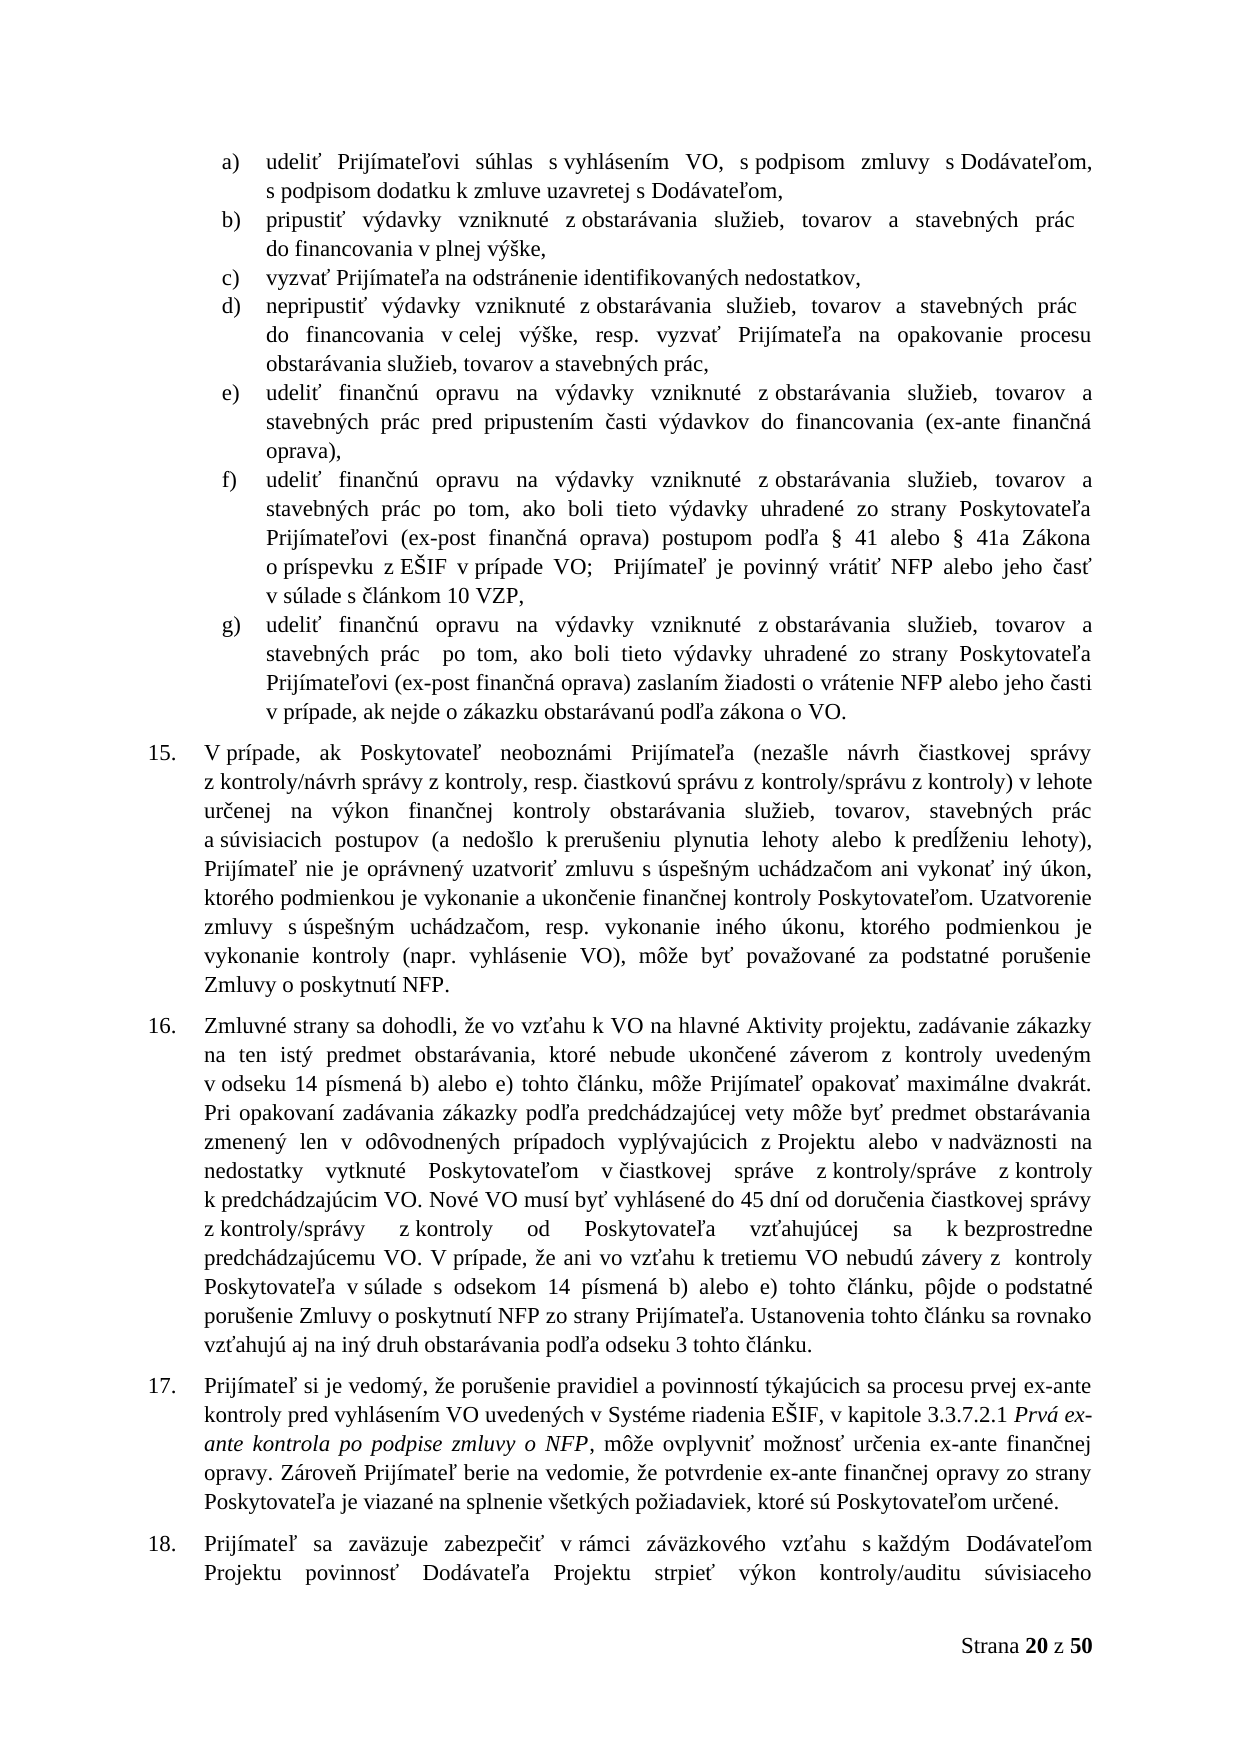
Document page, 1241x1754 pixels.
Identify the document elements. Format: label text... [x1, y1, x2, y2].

list vyzvať Prijímateľa na odstránenie identifikovaných nedostatkov, [222, 263, 1092, 290]
list udeliť finančnú opravu na výdavky vzniknuté z obstarávania služieb, tovarov a stavebných prác pred pripustením časti výdavkov do financovania (ex-ante finančná oprava), [222, 379, 1092, 464]
list Zmluvné strany sa dohodli, že vo vzťahu k VO na hlavné Aktivity projektu, zadávanie zákazky na ten istý predmet obstarávania, ktoré nebude ukončené záverom z kontroly uvedeným v odseku 14 písmená b) alebo e) tohto článku, môže Prijímateľ opakovať maximálne dvakrát. Pri opakovaní zadávania zákazky podľa predchádzajúcej vety môže byť predmet obstarávania zmenený len v odôvodnených prípadoch vyplývajúcich z Projektu alebo v nadväznosti na nedostatky vytknuté Poskytovateľom v čiastkovej správe z kontroly/správe z kontroly k predchádzajúcim VO. Nové VO musí byť vyhlásené do 45 dní od doručenia čiastkovej správy z kontroly/správy z kontroly od Poskytovateľa vzťahujúcej sa k bezprostredne predchádzajúcemu VO. V prípade, že ani vo vzťahu k tretiemu VO nebudú závery z kontroly Poskytovateľa v súlade s odsekom 14 písmená b) alebo e) tohto článku, pôjde o podstatné porušenie Zmluvy o poskytnutí NFP zo strany Prijímateľa. Ustanovenia tohto článku sa rovnako vzťahujú aj na iný druh obstarávania podľa odseku 3 tohto článku. [148, 1012, 1092, 1357]
list Prijímateľ si je vedomý, že porušenie pravidiel a povinností týkajúcich sa procesu prvej ex-ante kontroly pred vyhlásením VO uvedených v Systéme riadenia EŠIF, v kapitole 3.3.7.2.1 Prvá ex-ante kontrola po podpise zmluvy o NFP, môže ovplyvniť možnosť určenia ex-ante finančnej opravy. Zároveň Prijímateľ berie na vedomie, že potvrdenie ex-ante finančnej opravy zo strany Poskytovateľa je viazané na splnenie všetkých požiadaviek, ktoré sú Poskytovateľom určené. [148, 1372, 1092, 1515]
list pripustiť výdavky vzniknuté z obstarávania služieb, tovarov a stavebných prác do financovania v plnej výške, [222, 206, 1092, 261]
list udeliť Prijímateľovi súhlas s vyhlásením VO, s podpisom zmluvy s Dodávateľom, s podpisom dodatku k zmluve uzavretej s Dodávateľom, [222, 148, 1092, 203]
list nepripustiť výdavky vzniknuté z obstarávania služieb, tovarov a stavebných prác do financovania v celej výške, resp. vyzvať Prijímateľa na opakovanie procesu obstarávania služieb, tovarov a stavebných prác, [222, 292, 1092, 377]
list V prípade, ak Poskytovateľ neoboznámi Prijímateľa (nezašle návrh čiastkovej správy z kontroly/návrh správy z kontroly, resp. čiastkovú správu z kontroly/správu z kontroly) v lehote určenej na výkon finančnej kontroly obstarávania služieb, tovarov, stavebných prác a súvisiacich postupov (a nedošlo k prerušeniu plynutia lehoty alebo k predĺženiu lehoty), Prijímateľ nie je oprávnený uzatvoriť zmluvu s úspešným uchádzačom ani vykonať iný úkon, ktorého podmienkou je vykonanie a ukončenie finančnej kontroly Poskytovateľom. Uzatvorenie zmluvy s úspešným uchádzačom, resp. vykonanie iného úkonu, ktorého podmienkou je vykonanie kontroly (napr. vyhlásenie VO), môže byť považované za podstatné porušenie Zmluvy o poskytnutí NFP. [148, 739, 1092, 997]
list udeliť finančnú opravu na výdavky vzniknuté z obstarávania služieb, tovarov a stavebných prác po tom, ako boli tieto výdavky uhradené zo strany Poskytovateľa Prijímateľovi (ex-post finančná oprava) postupom podľa § 41 alebo § 41a Zákona o príspevku z EŠIF v prípade VO; Prijímateľ je povinný vrátiť NFP alebo jeho časť v súlade s článkom 10 VZP, [222, 466, 1092, 608]
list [148, 1530, 1092, 1585]
list udeliť finančnú opravu na výdavky vzniknuté z obstarávania služieb, tovarov a stavebných prác po tom, ako boli tieto výdavky uhradené zo strany Poskytovateľa Prijímateľovi (ex-post finančná oprava) zaslaním žiadosti o vrátenie NFP alebo jeho časti v prípade, ak nejde o zákazku obstarávanú podľa zákona o VO. [222, 611, 1092, 724]
